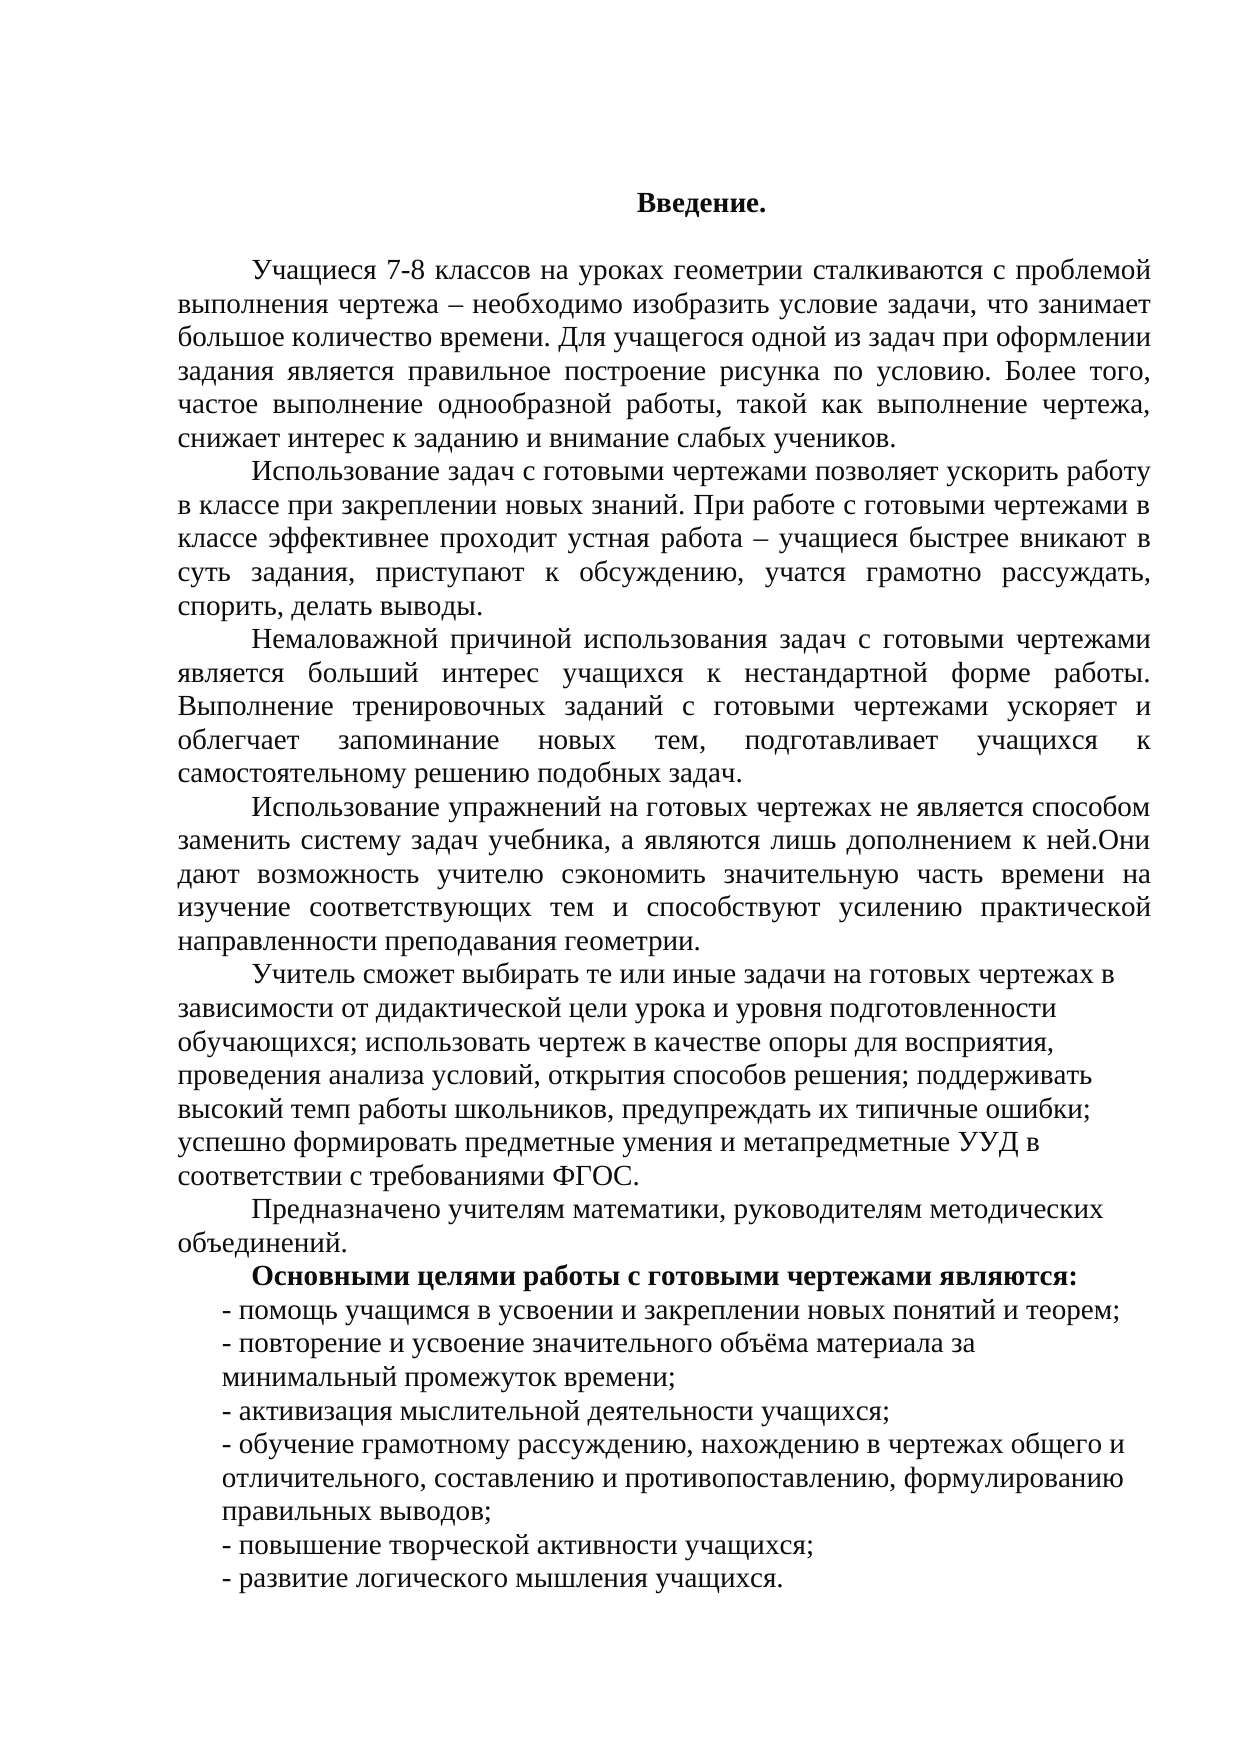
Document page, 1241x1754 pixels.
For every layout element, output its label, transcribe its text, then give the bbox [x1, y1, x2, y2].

text Использование задач с готовыми чертежами позволяет ускорить работу в классе при закреплении новых знаний. При работе с готовыми чертежами в классе эффективнее проходит устная работа – учащиеся быстрее вникают в суть задания, приступают к обсуждению, учатся грамотно рассуждать, спорить, делать выводы. [177, 453, 1152, 621]
text Основными целями работы с готовыми чертежами являются: [177, 1258, 1152, 1292]
text Учащиеся 7-8 классов на уроках геометрии сталкиваются с проблемой выполнения чертежа – необходимо изобразить условие задачи, что занимает большое количество времени. Для учащегося одной из задач при оформлении задания является правильное построение рисунка по условию. Более того, частое выполнение однообразной работы, такой как выполнение чертежа, снижает интерес к заданию и внимание слабых учеников. [177, 252, 1152, 453]
text Введение. [177, 185, 1152, 219]
text - обучение грамотному рассуждению, нахождению в чертежах общего и отличительного, составлению и противопоставлению, формулированию правильных выводов; [222, 1426, 1152, 1527]
text - активизация мыслительной деятельности учащихся; [222, 1393, 1152, 1426]
text Предназначено учителям математики, руководителям методических объединений. [177, 1191, 1152, 1258]
text - развитие логического мышления учащихся. [222, 1560, 1152, 1594]
text Учитель сможет выбирать те или иные задачи на готовых чертежах в зависимости от дидактической цели урока и уровня подготовленности обучающихся; использовать чертеж в качестве опоры для восприятия, проведения анализа условий, открытия способов решения; поддерживать высокий темп работы школьников, предупреждать их типичные ошибки; успешно формировать предметные умения и метапредметные УУД в соответствии с требованиями ФГОС. [177, 957, 1152, 1191]
text Использование упражнений на готовых чертежах не является способом заменить систему задач учебника, а являются лишь дополнением к ней.Они дают возможность учителю сэкономить значительную часть времени на изучение соответствующих тем и способствуют усилению практической направленности преподавания геометрии. [177, 789, 1152, 957]
text - повышение творческой активности учащихся; [222, 1527, 1152, 1560]
text - повторение и усвоение значительного объёма материала за минимальный промежуток времени; [222, 1326, 1152, 1393]
text - помощь учащимся в усвоении и закреплении новых понятий и теорем; [222, 1292, 1152, 1326]
text Немаловажной причиной использования задач с готовыми чертежами является больший интерес учащихся к нестандартной форме работы. Выполнение тренировочных заданий с готовыми чертежами ускоряет и облегчает запоминание новых тем, подготавливает учащихся к самостоятельному решению подобных задач. [177, 621, 1152, 789]
